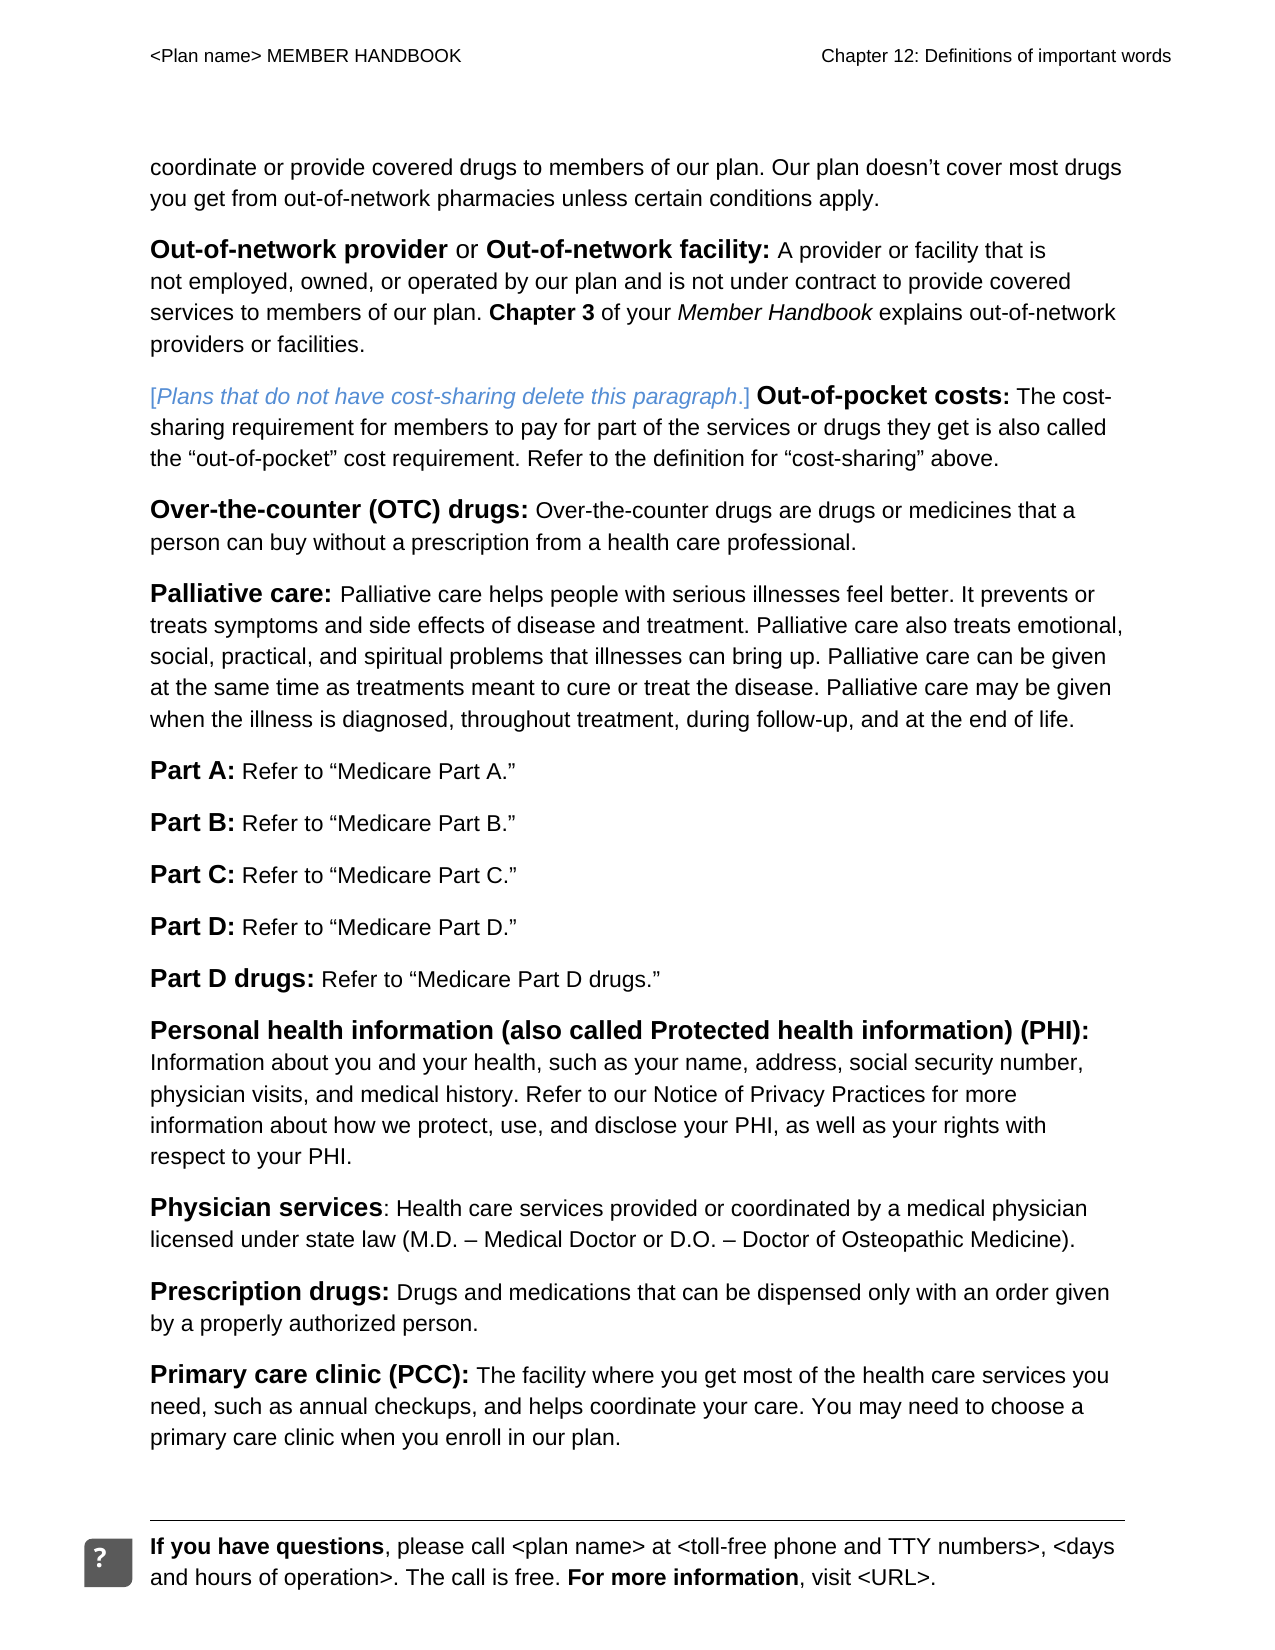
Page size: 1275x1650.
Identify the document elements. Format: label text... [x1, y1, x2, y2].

subtitle Part D drugs: Refer to “Medicare Part D drugs.” [150, 962, 1125, 994]
subtitle Part D: Refer to “Medicare Part D.” [150, 910, 1125, 942]
subtitle Part A: Refer to “Medicare Part A.” [150, 754, 1125, 785]
subtitle Palliative care: Palliative care helps people with serious illnesses feel better. It prevents or treats symptoms and side effects of disease and treatment. Palliative care also treats emotional, social, practical, and spiritual problems that illnesses can bring up. Palliative care can be given at the same time as treatments meant to cure or treat the disease. Palliative care may be given when the illness is diagnosed, throughout treatment, during follow-up, and at the end of life. [150, 577, 1125, 733]
subtitle Physician services: Health care services provided or coordinated by a medical physician licensed under state law (M.D. – Medical Doctor or D.O. – Doctor of Osteopathic Medicine). [150, 1192, 1125, 1254]
subtitle [Plans that do not have cost-sharing delete this paragraph.] Out-of-pocket costs: The cost- sharing requirement for members to pay for part of the services or drugs they get is also called the “out-of-pocket” cost requirement. Refer to the definition for “cost-sharing” above. [150, 379, 1125, 473]
subtitle Over-the-counter (OTC) drugs: Over-the-counter drugs are drugs or medicines that a person can buy without a prescription from a health care professional. [150, 494, 1125, 556]
subtitle Out-of-network provider or Out-of-network facility: A provider or facility that is not employed, owned, or operated by our plan and is not under contract to provide covered services to members of our plan. Chapter 3 of your Member Handbook explains out-of-network providers or facilities. [150, 233, 1125, 358]
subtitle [150, 150, 1125, 212]
subtitle Personal health information (also called Protected health information) (PHI): Information about you and your health, such as your name, address, social security number, physician visits, and medical history. Refer to our Notice of Privacy Practices for more information about how we protect, use, and disclose your PHI, as well as your rights with respect to your PHI. [150, 1014, 1125, 1171]
subtitle Primary care clinic (PCC): The facility where you get most of the health care services you need, such as annual checkups, and helps coordinate your care. You may need to choose a primary care clinic when you enroll in our plan. [150, 1358, 1125, 1452]
subtitle Part B: Refer to “Medicare Part B.” [150, 806, 1125, 837]
subtitle Part C: Refer to “Medicare Part C.” [150, 858, 1125, 889]
subtitle Prescription drugs: Drugs and medications that can be dispensed only with an order given by a properly authorized person. [150, 1275, 1125, 1337]
